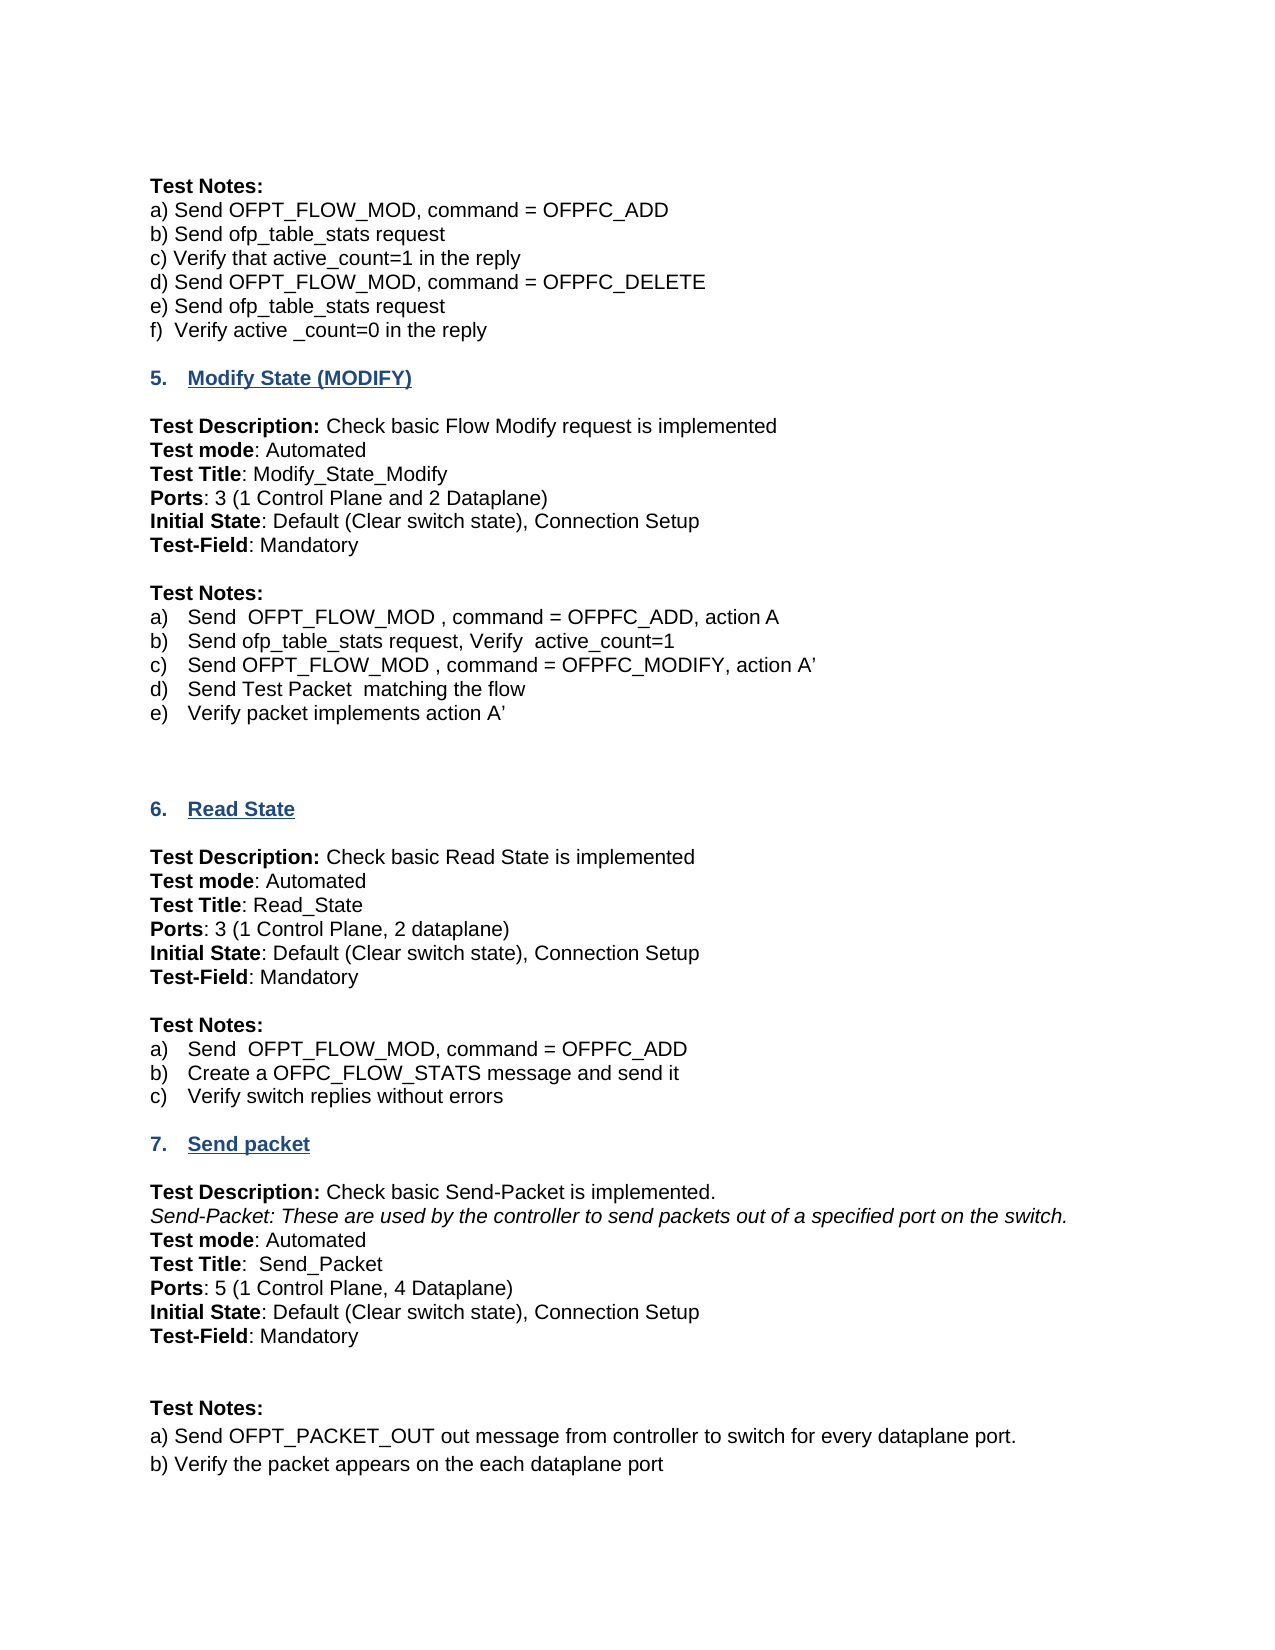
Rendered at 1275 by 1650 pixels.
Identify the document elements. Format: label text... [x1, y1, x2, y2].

text Initial State: Default (Clear switch state), Connection Setup [150, 941, 1125, 964]
text Test Notes: [150, 1396, 1125, 1420]
text Test Title: Modify_State_Modify [150, 461, 1125, 485]
text Test Description: Check basic Read State is implemented [150, 845, 1125, 869]
list Send Test Packet matching the flow [150, 677, 1125, 701]
text Test-Field: Mandatory [150, 1324, 1125, 1348]
list Verify switch replies without errors [150, 1084, 1125, 1108]
text Initial State: Default (Clear switch state), Connection Setup [150, 1300, 1125, 1324]
text e) Send ofp_table_stats request [150, 294, 1125, 318]
text Ports: 3 (1 Control Plane and 2 Dataplane) [150, 485, 1125, 509]
text Test-Field: Mandatory [150, 964, 1125, 988]
text Ports: 5 (1 Control Plane, 4 Dataplane) [150, 1276, 1125, 1300]
list Read State [150, 797, 1125, 821]
text Test Title: Send_Packet [150, 1252, 1125, 1276]
text f) Verify active _count=0 in the reply [150, 318, 1125, 342]
text Test Notes: [150, 174, 1125, 198]
list Verify packet implements action A’ [150, 701, 1125, 725]
list Send OFPT_FLOW_MOD , command = OFPFC_ADD, action A [150, 605, 1125, 629]
text Test mode: Automated [150, 869, 1125, 893]
text b) Verify the packet appears on the each dataplane port [150, 1448, 1125, 1475]
text Test Title: Read_State [150, 893, 1125, 917]
text Test Description: Check basic Flow Modify request is implemented [150, 413, 1125, 437]
text Initial State: Default (Clear switch state), Connection Setup [150, 509, 1125, 533]
list Send ofp_table_stats request, Verify active_count=1 [150, 629, 1125, 653]
list Modify State (MODIFY) [150, 366, 1125, 389]
text b) Send ofp_table_stats request [150, 222, 1125, 246]
text Send-Packet: These are used by the controller to send packets out of a specified port on the switch. [150, 1204, 1125, 1228]
text Test Notes: [150, 581, 1125, 605]
list Create a OFPC_FLOW_STATS message and send it [150, 1060, 1125, 1084]
text Test Notes: [150, 1012, 1125, 1036]
text Ports: 3 (1 Control Plane, 2 dataplane) [150, 917, 1125, 941]
text Test-Field: Mandatory [150, 533, 1125, 557]
text Test mode: Automated [150, 1228, 1125, 1252]
list Send packet [150, 1132, 1125, 1156]
text a) Send OFPT_PACKET_OUT out message from controller to switch for every dataplane port. [150, 1420, 1125, 1448]
list Send OFPT_FLOW_MOD , command = OFPFC_MODIFY, action A’ [150, 653, 1125, 677]
text a) Send OFPT_FLOW_MOD, command = OFPFC_ADD [150, 198, 1125, 222]
text c) Verify that active_count=1 in the reply [150, 246, 1125, 270]
text Test mode: Automated [150, 437, 1125, 461]
list Send OFPT_FLOW_MOD, command = OFPFC_ADD [150, 1036, 1125, 1060]
text d) Send OFPT_FLOW_MOD, command = OFPFC_DELETE [150, 270, 1125, 294]
text Test Description: Check basic Send-Packet is implemented. [150, 1180, 1125, 1204]
